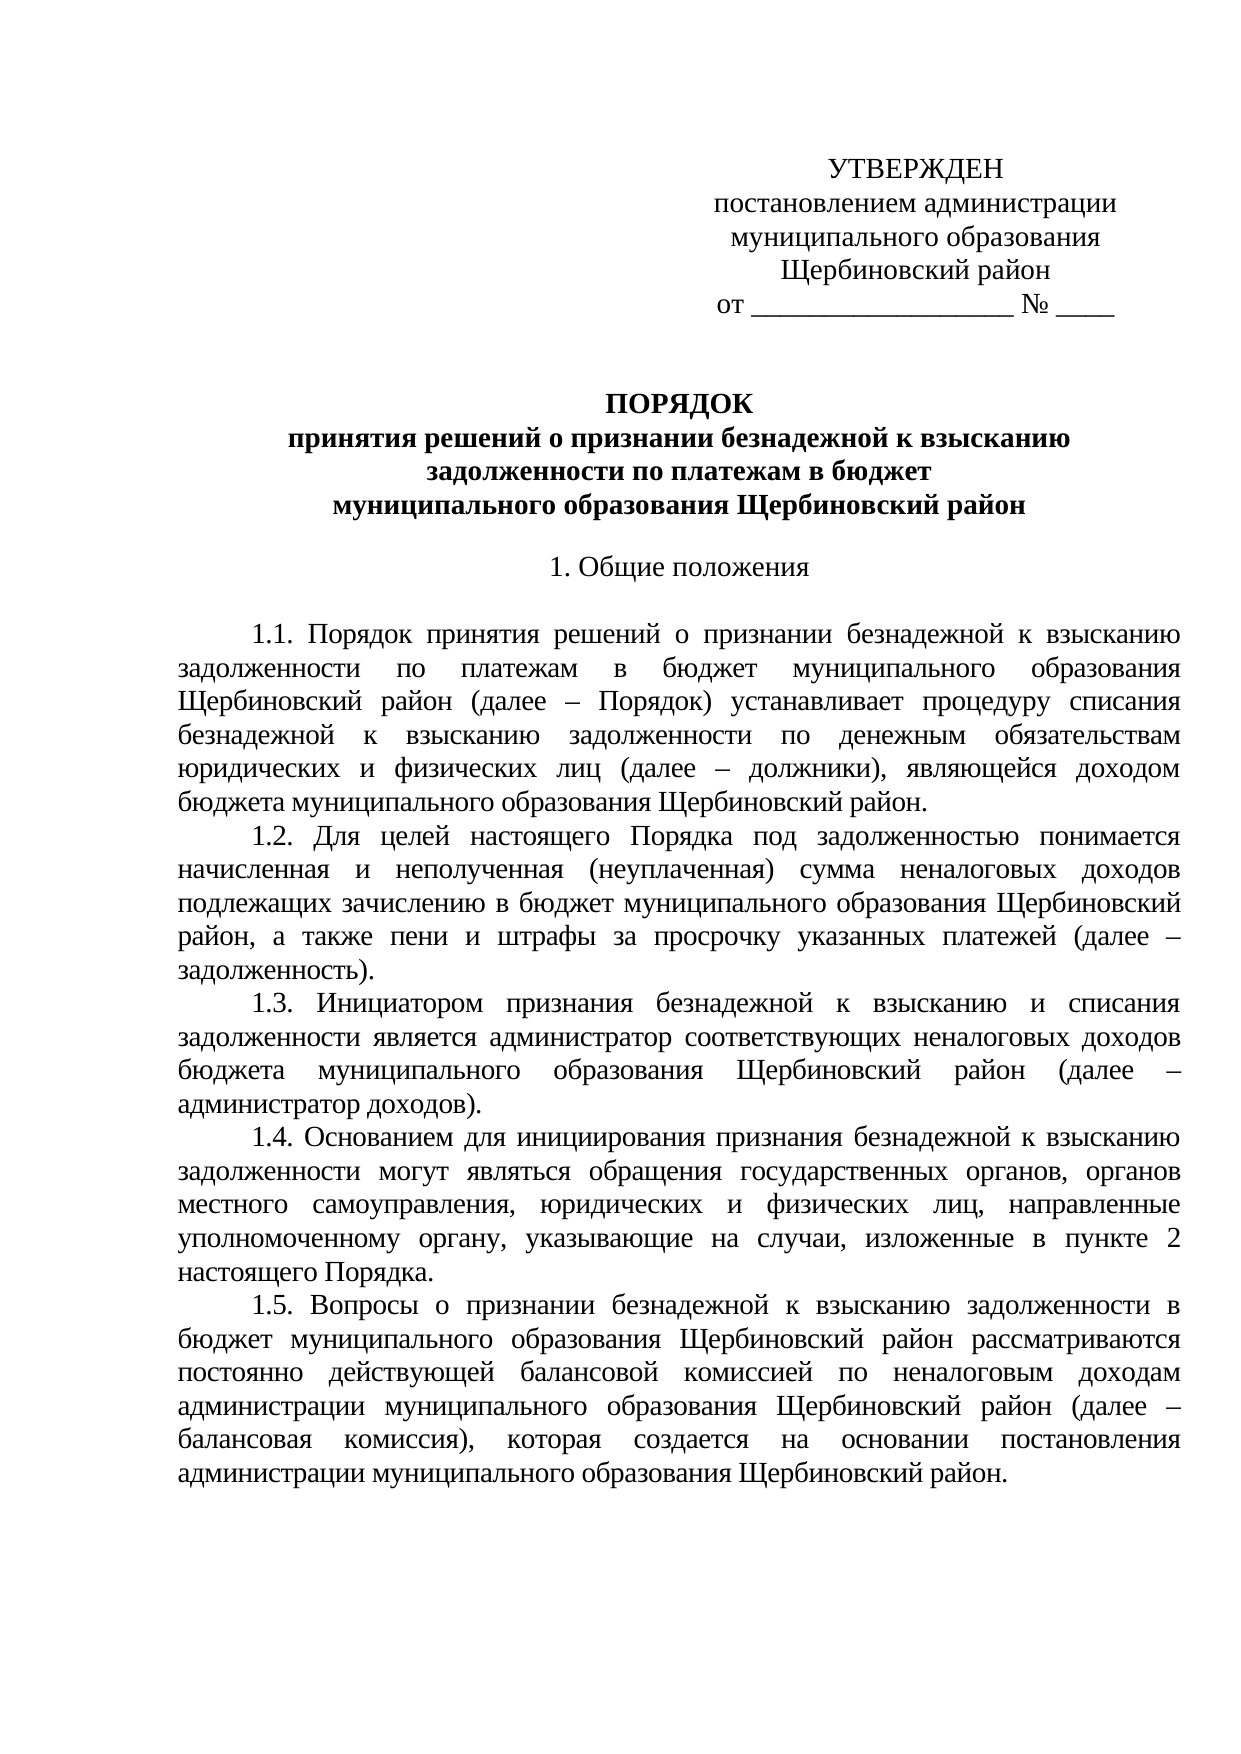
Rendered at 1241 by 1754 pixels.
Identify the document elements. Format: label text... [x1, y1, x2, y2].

text УТВЕРЖДЕН [650, 152, 1181, 185]
text 1. Общие положения [177, 549, 1181, 583]
text ПОРЯДОК [177, 386, 1181, 420]
text принятия решений о признании безнадежной к взысканию [177, 420, 1181, 453]
text муниципального образования Щербиновский район [177, 487, 1181, 521]
text от __________________ № ____ [650, 286, 1181, 319]
text 1.2. Для целей настоящего Порядка под задолженностью понимается начисленная и неполученная (неуплаченная) сумма неналоговых доходов подлежащих зачислению в бюджет муниципального образования Щербиновский район, а также пени и штрафы за просрочку указанных платежей (далее – задолженность). [177, 818, 1181, 985]
text муниципального образования [650, 219, 1181, 252]
text 1.5. Вопросы о признании безнадежной к взысканию задолженности в бюджет муниципального образования Щербиновский район рассматриваются постоянно действующей балансовой комиссией по неналоговым доходам администрации муниципального образования Щербиновский район (далее – балансовая комиссия), которая создается на основании постановления администрации муниципального образования Щербиновский район. [177, 1287, 1181, 1488]
text постановлением администрации [650, 185, 1181, 219]
text 1.4. Основанием для инициирования признания безнадежной к взысканию задолженности могут являться обращения государственных органов, органов местного самоуправления, юридических и физических лиц, направленные уполномоченному органу, указывающие на случаи, изложенные в пункте 2 настоящего Порядка. [177, 1119, 1181, 1287]
text 1.3. Инициатором признания безнадежной к взысканию и списания задолженности является администратор соответствующих неналоговых доходов бюджета муниципального образования Щербиновский район (далее – администратор доходов). [177, 985, 1181, 1119]
text Щербиновский район [650, 252, 1181, 286]
text 1.1. Порядок принятия решений о признании безнадежной к взысканию задолженности по платежам в бюджет муниципального образования Щербиновский район (далее – Порядок) устанавливает процедуру списания безнадежной к взысканию задолженности по денежным обязательствам юридических и физических лиц (далее – должники), являющейся доходом бюджета муниципального образования Щербиновский район. [177, 616, 1181, 818]
text задолженности по платежам в бюджет [177, 453, 1181, 487]
